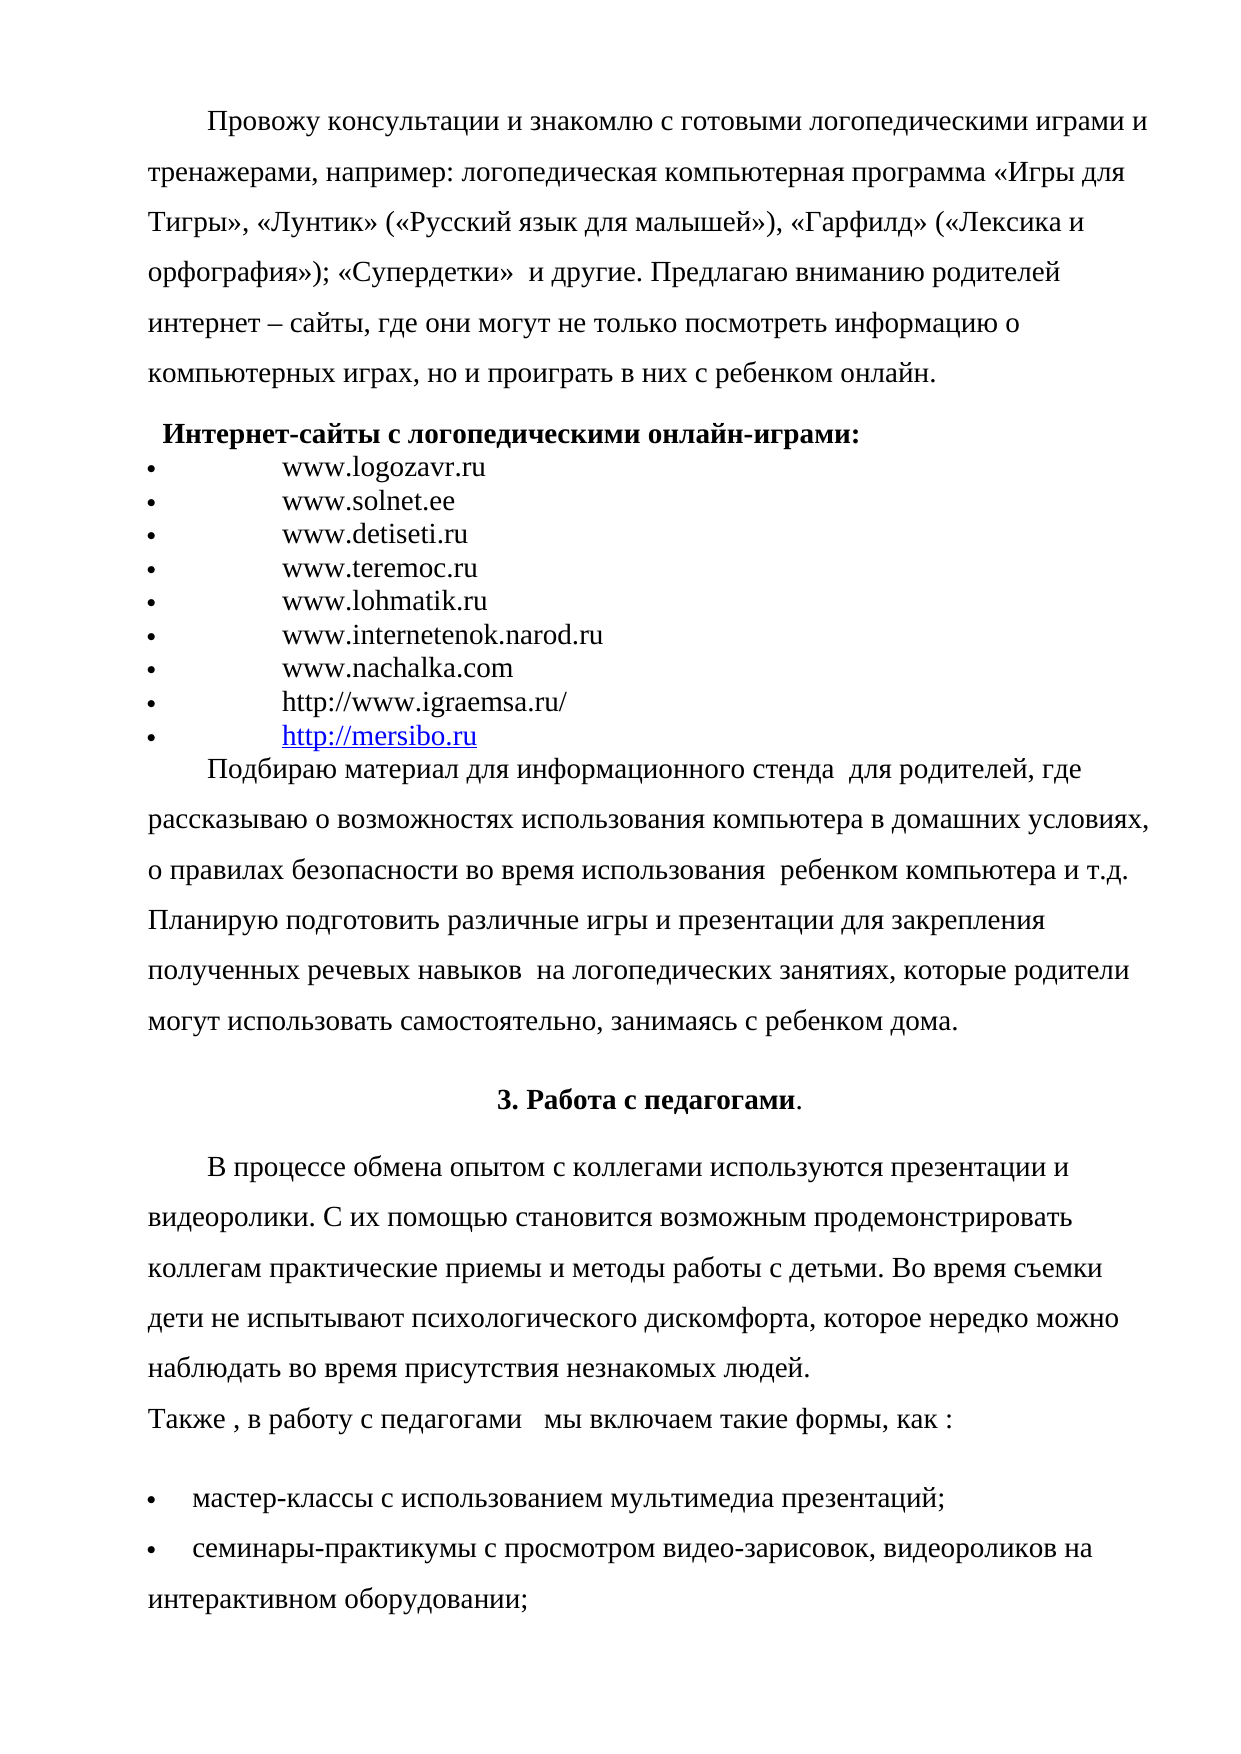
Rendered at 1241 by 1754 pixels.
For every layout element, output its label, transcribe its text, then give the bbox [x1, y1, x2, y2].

list www.teremoc.ru [148, 550, 1152, 583]
list http://www.igraemsa.ru/ [148, 684, 1152, 718]
list www.internetenok.narod.ru [148, 617, 1152, 651]
list www.logozavr.ru [148, 449, 1152, 483]
text Провожу консультации и знакомлю с готовыми логопедическими играми и тренажерами, например: логопедическая компьютерная программа «Игры для Тигры», «Лунтик» («Русский язык для малышей»), «Гарфилд» («Лексика и орфография»); «Супердетки» и другие. Предлагаю вниманию родителей интернет – сайты, где они могут не только посмотреть информацию о компьютерных играх, но и проиграть в них с ребенком онлайн. [148, 103, 1152, 388]
list www.solnet.ee [148, 483, 1152, 516]
list www.detiseti.ru [148, 516, 1152, 550]
text В процессе обмена опытом с коллегами используются презентации и видеоролики. С их помощью становится возможным продемонстрировать коллегам практические приемы и методы работы с детьми. Во время съемки дети не испытывают психологического дискомфорта, которое нередко можно наблюдать во время присутствия незнакомых людей. [148, 1149, 1152, 1384]
list www.lohmatik.ru [148, 583, 1152, 617]
text Подбираю материал для информационного стенда для родителей, где рассказываю о возможностях использования компьютера в домашних условиях, о правилах безопасности во время использования ребенком компьютера и т.д. Планирую подготовить различные игры и презентации для закрепления полученных речевых навыков на логопедических занятиях, которые родители могут использовать самостоятельно, занимаясь с ребенком дома. [148, 751, 1152, 1036]
list www.nachalka.com [148, 651, 1152, 684]
text Также , в работу с педагогами мы включаем такие формы, как : [148, 1401, 1152, 1434]
list http://mersibo.ru [148, 718, 1152, 751]
list семинары-практикумы с просмотром видео-зарисовок, видеороликов на интерактивном оборудовании; [148, 1531, 1152, 1614]
text 3. Работа с педагогами. [148, 1082, 1152, 1116]
list мастер-классы с использованием мультимедиа презентаций; [148, 1480, 1152, 1514]
text Интернет-сайты с логопедическими онлайн-играми: [148, 416, 1152, 449]
